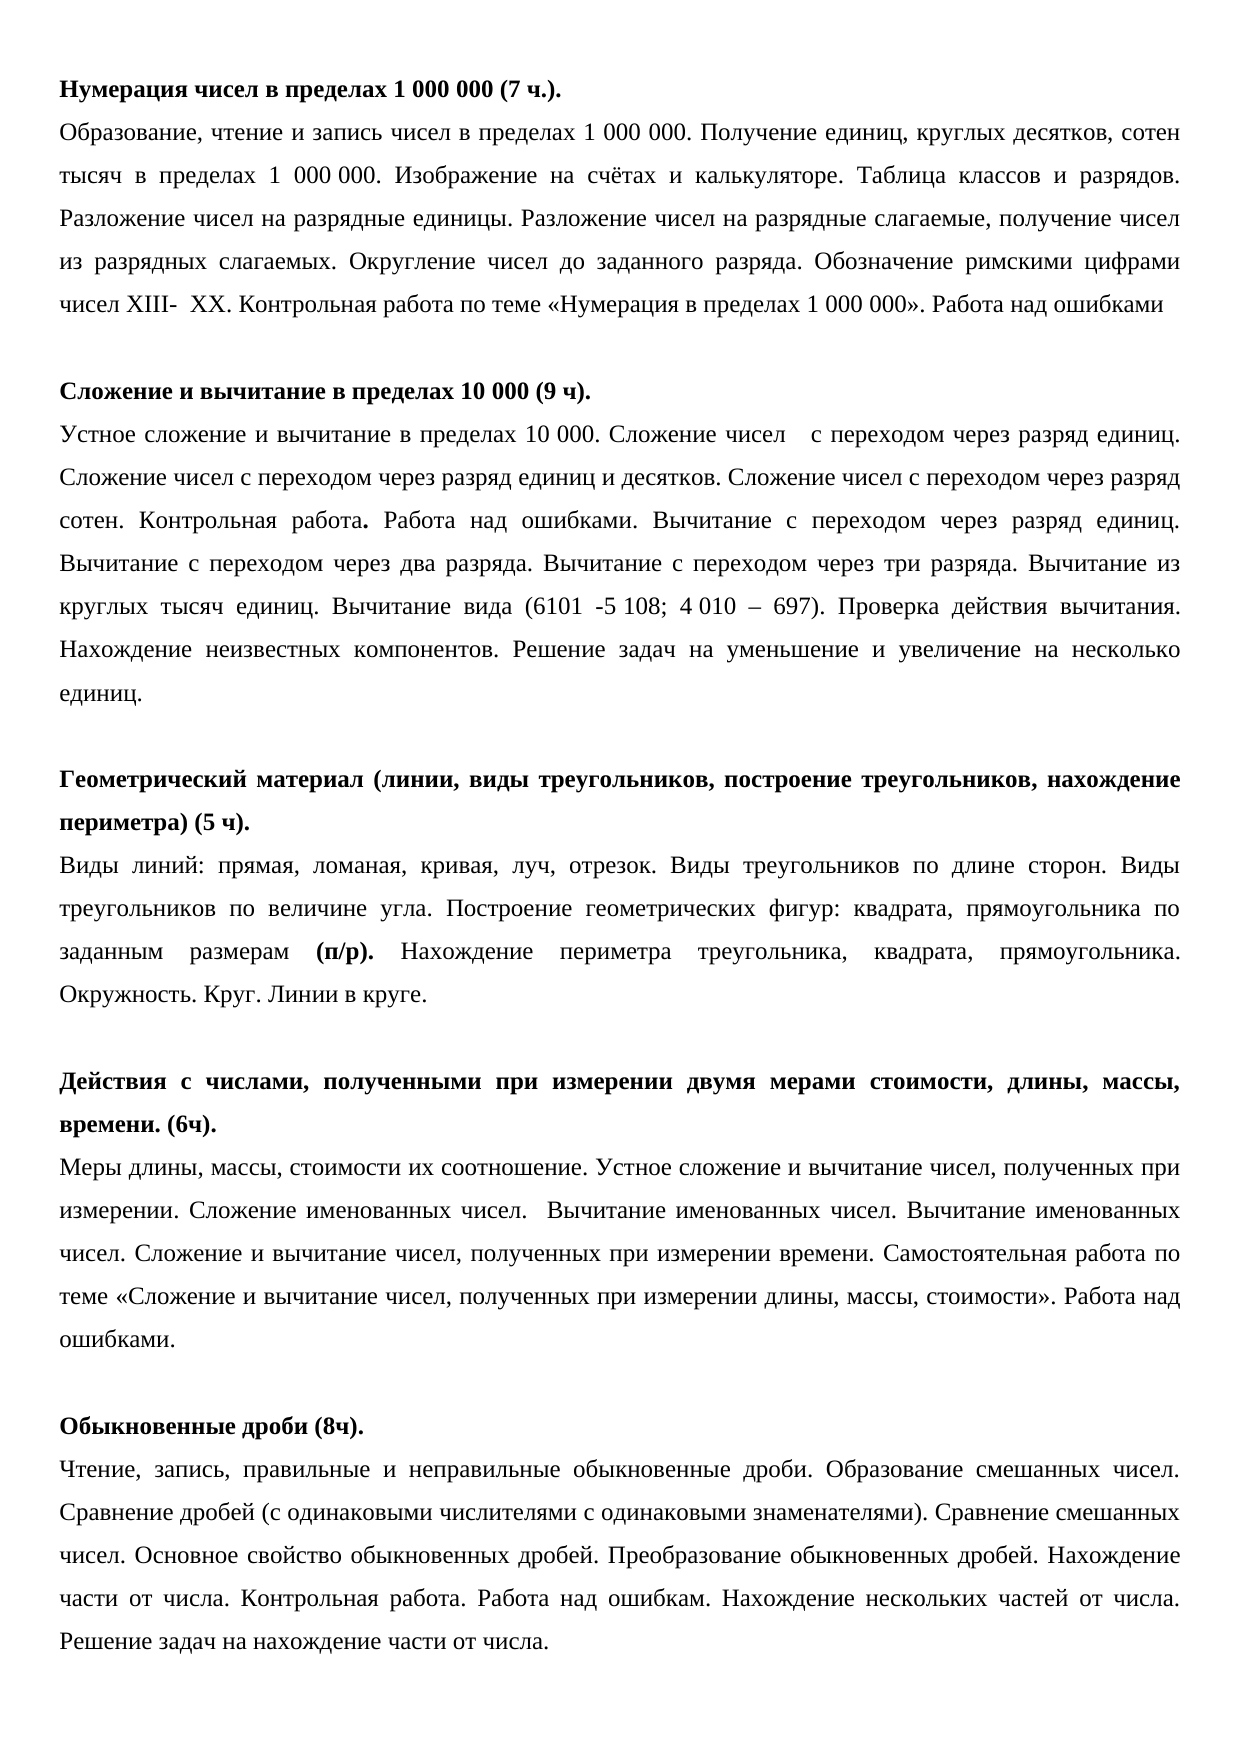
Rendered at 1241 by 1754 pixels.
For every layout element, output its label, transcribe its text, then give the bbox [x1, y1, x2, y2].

text Действия с числами, полученными при измерении двумя мерами стоимости, длины, массы, времени. (6ч). [59, 1066, 1181, 1138]
text Геометрический материал (линии, виды треугольников, построение треугольников, нахождение периметра) (5 ч). [59, 764, 1181, 836]
text Нумерация чисел в пределах 1 000 000 (7 ч.). [59, 74, 1181, 103]
text Виды линий: прямая, ломаная, кривая, луч, отрезок. Виды треугольников по длине сторон. Виды треугольников по величине угла. Построение геометрических фигур: квадрата, прямоугольника по заданным размерам (п/р). Нахождение периметра треугольника, квадрата, прямоугольника. Окружность. Круг. Линии в круге. [59, 850, 1181, 1008]
text Меры длины, массы, стоимости их соотношение. Устное сложение и вычитание чисел, полученных при измерении. Сложение именованных чисел. Вычитание именованных чисел. Вычитание именованных чисел. Сложение и вычитание чисел, полученных при измерении времени. Самостоятельная работа по теме «Сложение и вычитание чисел, полученных при измерении длины, массы, стоимости». Работа над ошибками. [59, 1152, 1181, 1353]
text Обыкновенные дроби (8ч). [59, 1411, 1181, 1439]
text Образование, чтение и запись чисел в пределах 1 000 000. Получение единиц, круглых десятков, сотен тысяч в пределах 1 000 000. Изображение на счётах и калькуляторе. Таблица классов и разрядов. Разложение чисел на разрядные единицы. Разложение чисел на разрядные слагаемые, получение чисел из разрядных слагаемых. Округление чисел до заданного разряда. Обозначение римскими цифрами чисел ХIII- ХХ. Контрольная работа по теме «Нумерация в пределах 1 000 000». Работа над ошибками [59, 117, 1181, 318]
text Устное сложение и вычитание в пределах 10 000. Сложение чисел с переходом через разряд единиц. Сложение чисел с переходом через разряд единиц и десятков. Сложение чисел с переходом через разряд сотен. Контрольная работа. Работа над ошибками. Вычитание с переходом через разряд единиц. Вычитание с переходом через два разряда. Вычитание с переходом через три разряда. Вычитание из круглых тысяч единиц. Вычитание вида (6101 -5 108; 4 010 – 697). Проверка действия вычитания. Нахождение неизвестных компонентов. Решение задач на уменьшение и увеличение на несколько единиц. [59, 419, 1181, 706]
text Сложение и вычитание в пределах 10 000 (9 ч). [59, 376, 1181, 404]
text Чтение, запись, правильные и неправильные обыкновенные дроби. Образование смешанных чисел. Сравнение дробей (с одинаковыми числителями с одинаковыми знаменателями). Сравнение смешанных чисел. Основное свойство обыкновенных дробей. Преобразование обыкновенных дробей. Нахождение части от числа. Контрольная работа. Работа над ошибкам. Нахождение нескольких частей от числа. Решение задач на нахождение части от числа. [59, 1454, 1181, 1655]
